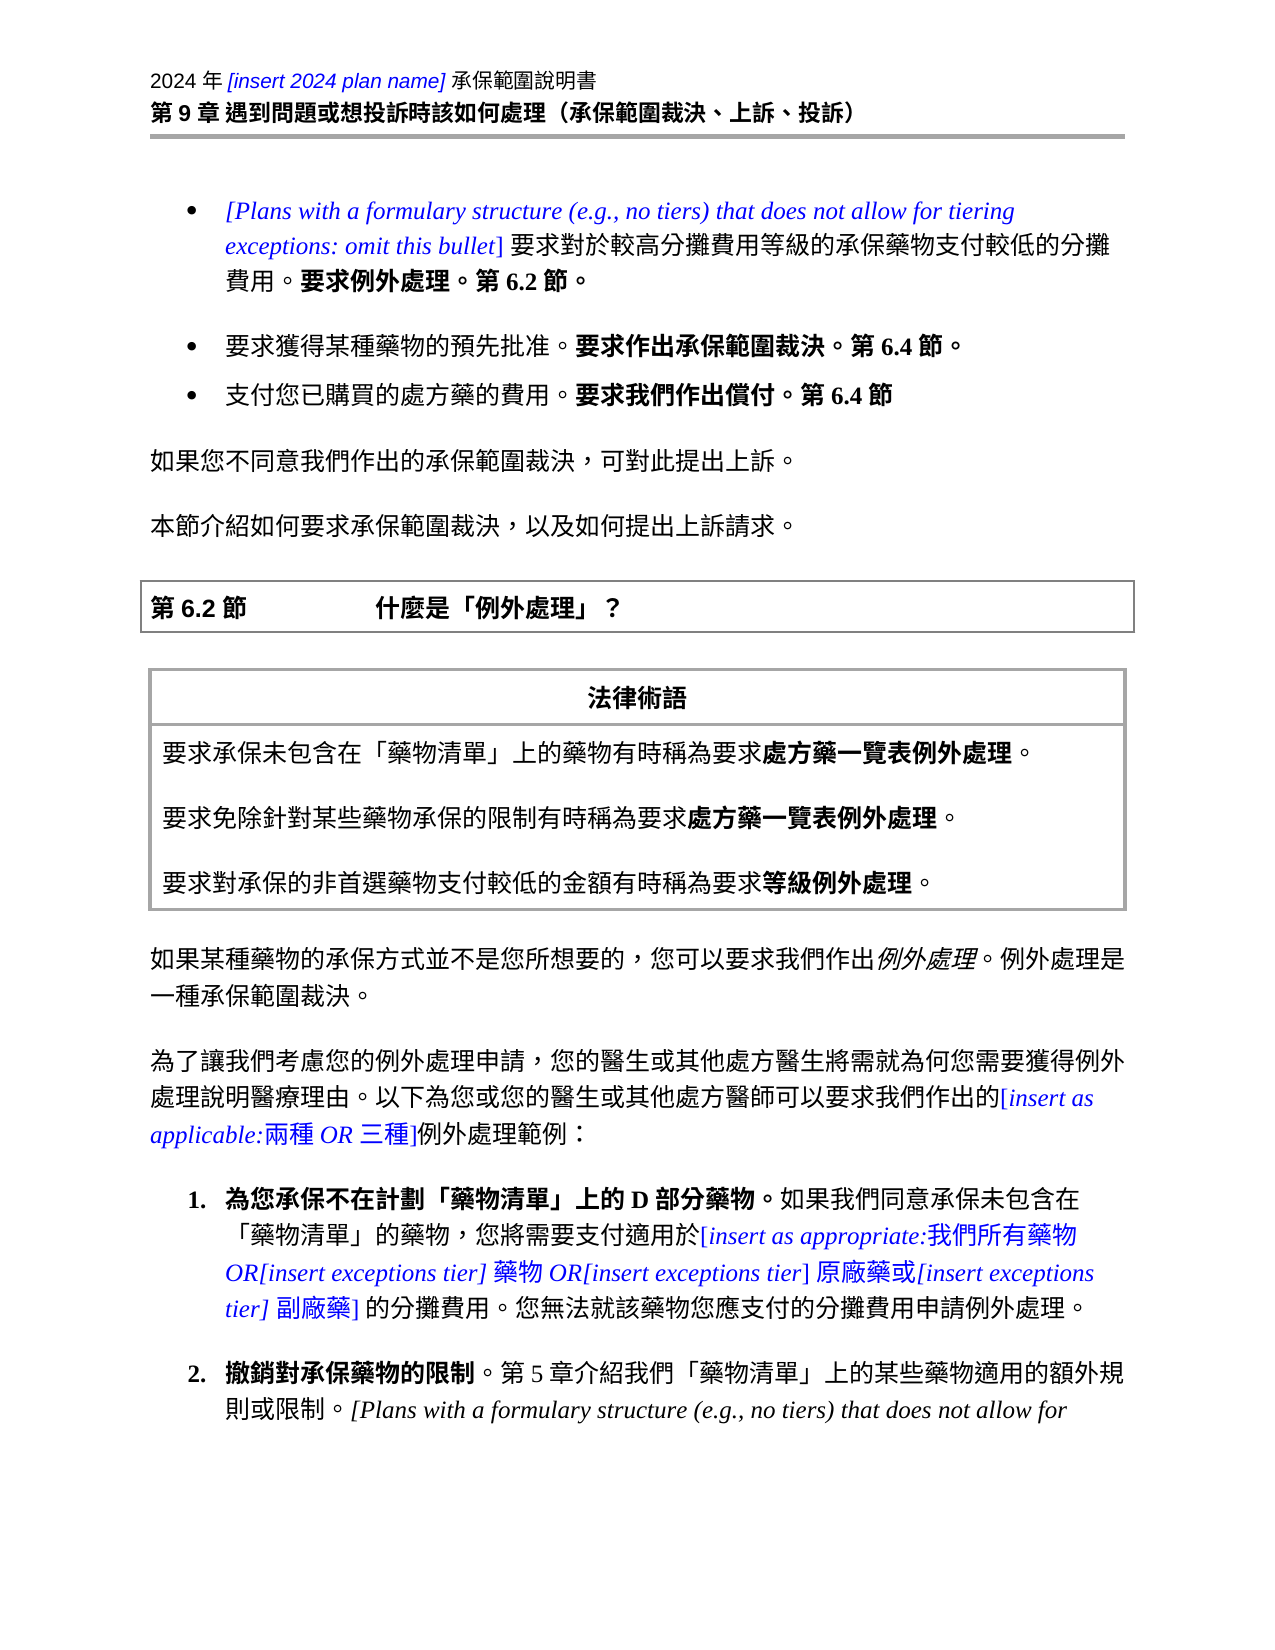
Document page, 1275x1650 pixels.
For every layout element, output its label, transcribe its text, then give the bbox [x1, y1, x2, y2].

table_cell 要求承保未包含在「藥物清單」上的藥物有時稱為要求處方藥一覽表例外處理。 要求免除針對某些藥物承保的限制有時稱為要求處方藥一覽表例外處理。 要求對承保的非首選藥物支付較低的金額有時稱為要求等級例外處理。 [152, 709, 1123, 891]
list [Plans with a formulary structure (e.g., no tiers) that does not allow for tiering exceptions: omit this bullet] 要求對於較高分攤費用等級的承保藥物支付較低的分攤費用。要求例外處理。第 6.2 節。 [187, 196, 1125, 298]
list 為您承保不在計劃「藥物清單」上的 D 部分藥物。如果我們同意承保未包含在「藥物清單」的藥物，您將需要支付適用於[insert as appropriate:我們所有藥物OR[insert exceptions tier] 藥物OR[insert exceptions tier] 原廠藥或[insert exceptions tier] 副廠藥] 的分攤費用。您無法就該藥物您應支付的分攤費用申請例外處理。 [187, 1163, 1125, 1308]
list 支付您已購買的處方藥的費用。要求我們作出償付。第 6.4 節 [187, 359, 1125, 395]
text 本節介紹如何要求承保範圍裁決，以及如何提出上訴請求。 [150, 490, 1125, 526]
list 撤銷對承保藥物的限制。第 5 章介紹我們「藥物清單」上的某些藥物適用的額外規則或限制。[Plans with a formulary structure (e.g., no tiers) that does not allow for tiering exceptions: omit this bullet] 如果我們同意作出例外處理並為您豁免限制，您可以就該藥物您應支付的定額手續費或共同保險申請例外處理。 [187, 1337, 1125, 1482]
subtitle 第 6.2 節 什麼是「例外處理」？ [142, 566, 1133, 614]
text 為了讓我們考慮您的例外處理申請，您的醫生或其他處方醫生將需就為何您需要獲得例外處理說明醫療理由。以下為您或您的醫生或其他處方醫師可以要求我們作出的[insert as applicable:兩種 OR 三種]例外處理範例： [150, 1025, 1125, 1134]
table_header 法律術語 [152, 655, 1123, 706]
text 如果某種藥物的承保方式並不是您所想要的，您可以要求我們作出例外處理。例外處理是一種承保範圍裁決。 [150, 923, 1125, 996]
text 如果您不同意我們作出的承保範圍裁決，可對此提出上訴。 [150, 424, 1125, 461]
list 要求獲得某種藥物的預先批准。要求作出承保範圍裁決。第 6.4 節。 [187, 310, 1125, 346]
